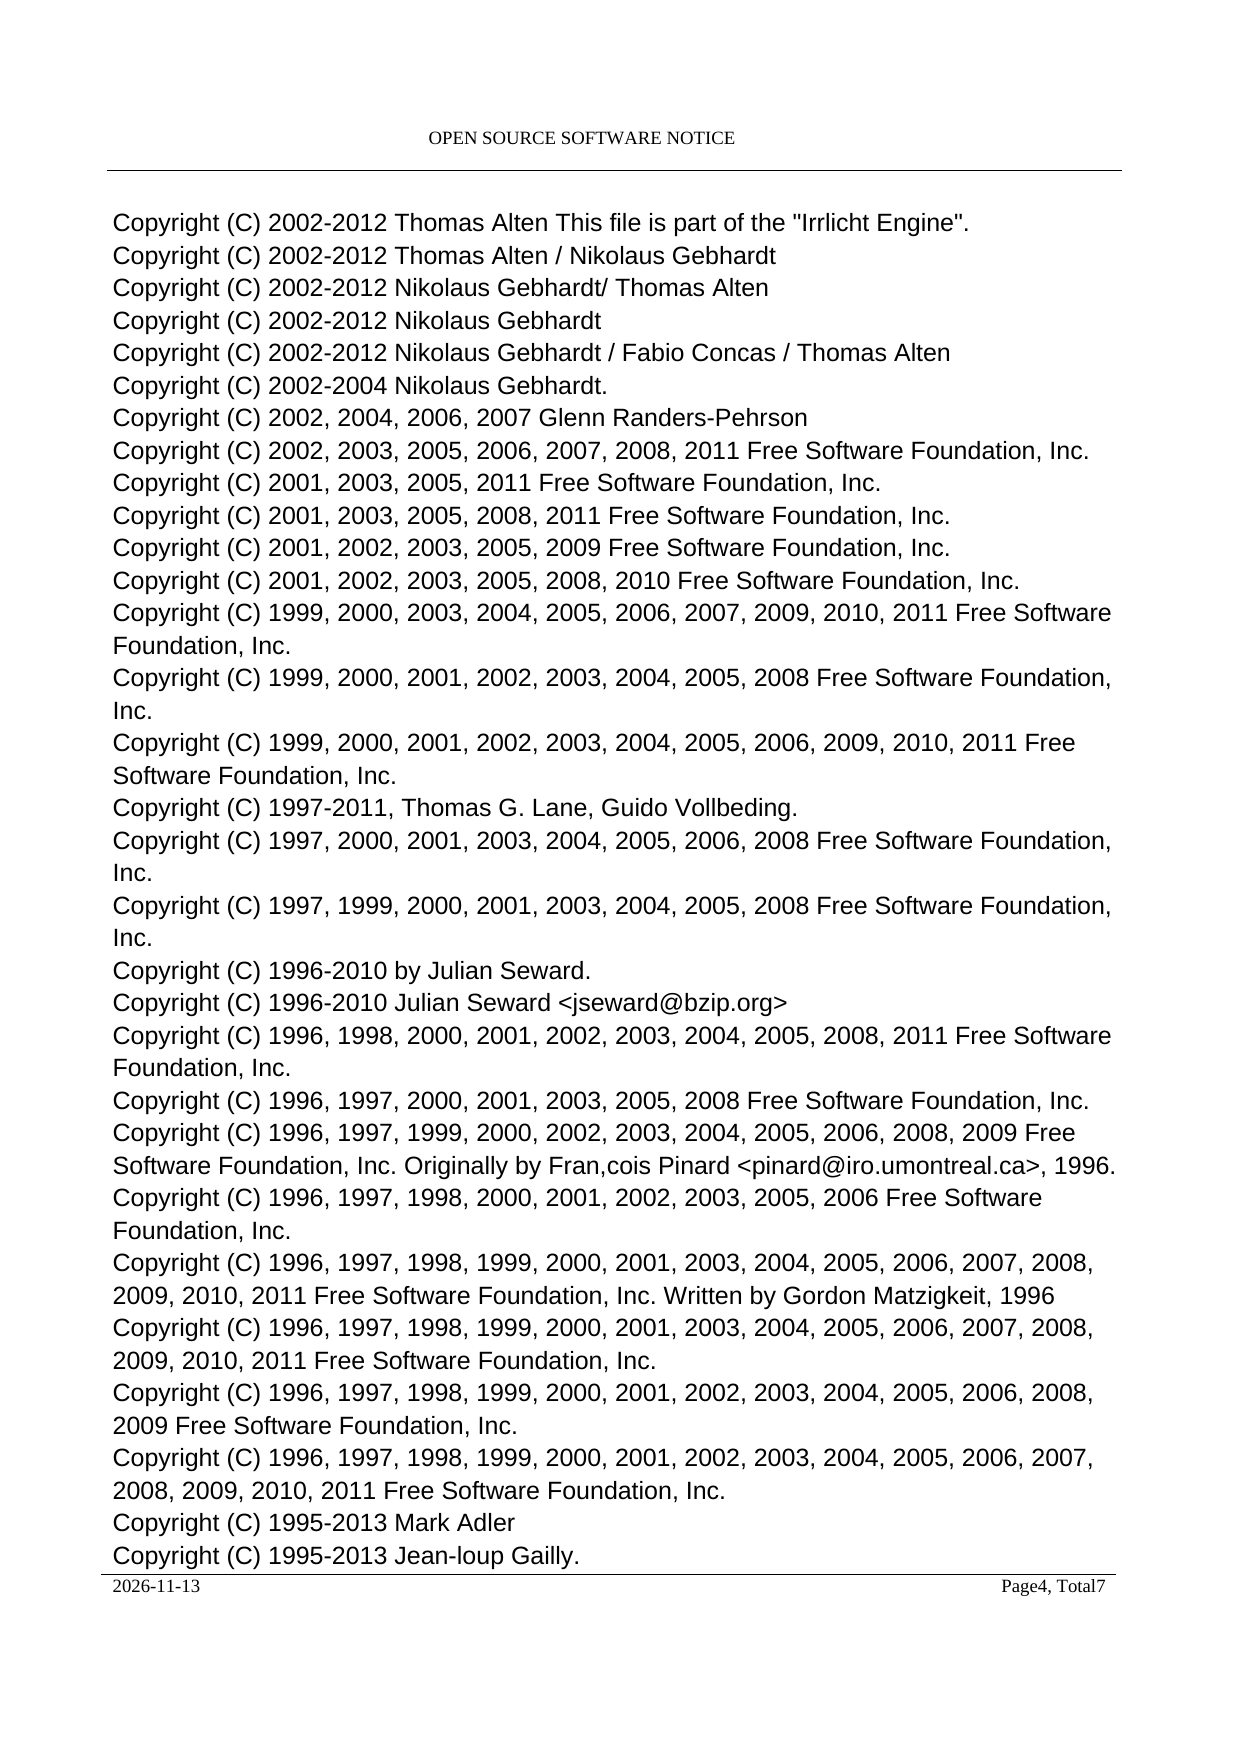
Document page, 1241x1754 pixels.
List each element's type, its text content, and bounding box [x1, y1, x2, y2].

text Copyright (C) 2002-2012 Thomas Alten / Nikolaus Gebhardt [112, 239, 1128, 271]
text Copyright (C) 2002, 2004, 2006, 2007 Glenn Randers-Pehrson [112, 401, 1128, 434]
text Copyright (C) 1997, 2000, 2001, 2003, 2004, 2005, 2006, 2008 Free Software Foundation, Inc. [112, 824, 1128, 889]
text Copyright (C) 1996-2010 by Julian Seward. [112, 954, 1128, 986]
text Copyright (C) 1996, 1997, 1998, 1999, 2000, 2001, 2003, 2004, 2005, 2006, 2007, 2008, 2009, 2010, 2011 Free Software Foundation, Inc. Written by Gordon Matzigkeit, 1996 [112, 1246, 1128, 1311]
text Copyright (C) 1996, 1998, 2000, 2001, 2002, 2003, 2004, 2005, 2008, 2011 Free Software Foundation, Inc. [112, 1019, 1128, 1084]
text Copyright (C) 1996, 1997, 1998, 1999, 2000, 2001, 2002, 2003, 2004, 2005, 2006, 2007, 2008, 2009, 2010, 2011 Free Software Foundation, Inc. [112, 1441, 1128, 1506]
text Copyright (C) 2001, 2002, 2003, 2005, 2008, 2010 Free Software Foundation, Inc. [112, 564, 1128, 596]
text Copyright (C) 1996, 1997, 1999, 2000, 2002, 2003, 2004, 2005, 2006, 2008, 2009 Free Software Foundation, Inc. Originally by Fran,cois Pinard <pinard@iro.umontreal.ca>, 1996. [112, 1116, 1128, 1181]
text Copyright (C) 2002-2012 Thomas Alten This file is part of the "Irrlicht Engine". [112, 206, 1128, 239]
text Copyright (C) 1996, 1997, 2000, 2001, 2003, 2005, 2008 Free Software Foundation, Inc. [112, 1084, 1128, 1116]
text Copyright (C) 2002-2012 Nikolaus Gebhardt [112, 304, 1128, 336]
text Copyright (C) 1999, 2000, 2003, 2004, 2005, 2006, 2007, 2009, 2010, 2011 Free Software Foundation, Inc. [112, 596, 1128, 661]
text Copyright (C) 1996-2010 Julian Seward <jseward@bzip.org> [112, 986, 1128, 1019]
text Copyright (C) 1996, 1997, 1998, 1999, 2000, 2001, 2002, 2003, 2004, 2005, 2006, 2008, 2009 Free Software Foundation, Inc. [112, 1376, 1128, 1441]
text Copyright (C) 1995-2013 Mark Adler [112, 1506, 1128, 1539]
text Copyright (C) 1999, 2000, 2001, 2002, 2003, 2004, 2005, 2008 Free Software Foundation, Inc. [112, 661, 1128, 726]
text Copyright (C) 1999, 2000, 2001, 2002, 2003, 2004, 2005, 2006, 2009, 2010, 2011 Free Software Foundation, Inc. [112, 726, 1128, 791]
text Copyright (C) 2001, 2003, 2005, 2008, 2011 Free Software Foundation, Inc. [112, 499, 1128, 531]
text Copyright (C) 2001, 2003, 2005, 2011 Free Software Foundation, Inc. [112, 466, 1128, 499]
text Copyright (C) 2002-2004 Nikolaus Gebhardt. [112, 369, 1128, 401]
text Copyright (C) 2002, 2003, 2005, 2006, 2007, 2008, 2011 Free Software Foundation, Inc. [112, 434, 1128, 466]
text Copyright (C) 2001, 2002, 2003, 2005, 2009 Free Software Foundation, Inc. [112, 531, 1128, 564]
text Copyright (C) 1996, 1997, 1998, 2000, 2001, 2002, 2003, 2005, 2006 Free Software Foundation, Inc. [112, 1181, 1128, 1246]
text Copyright (C) 2002-2012 Nikolaus Gebhardt/ Thomas Alten [112, 271, 1128, 304]
text Copyright (C) 1997, 1999, 2000, 2001, 2003, 2004, 2005, 2008 Free Software Foundation, Inc. [112, 889, 1128, 954]
text Copyright (C) 1996, 1997, 1998, 1999, 2000, 2001, 2003, 2004, 2005, 2006, 2007, 2008, 2009, 2010, 2011 Free Software Foundation, Inc. [112, 1311, 1128, 1376]
text Copyright (C) 2002-2012 Nikolaus Gebhardt / Fabio Concas / Thomas Alten [112, 336, 1128, 369]
text Copyright (C) 1997-2011, Thomas G. Lane, Guido Vollbeding. [112, 791, 1128, 824]
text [112, 1539, 1128, 1571]
